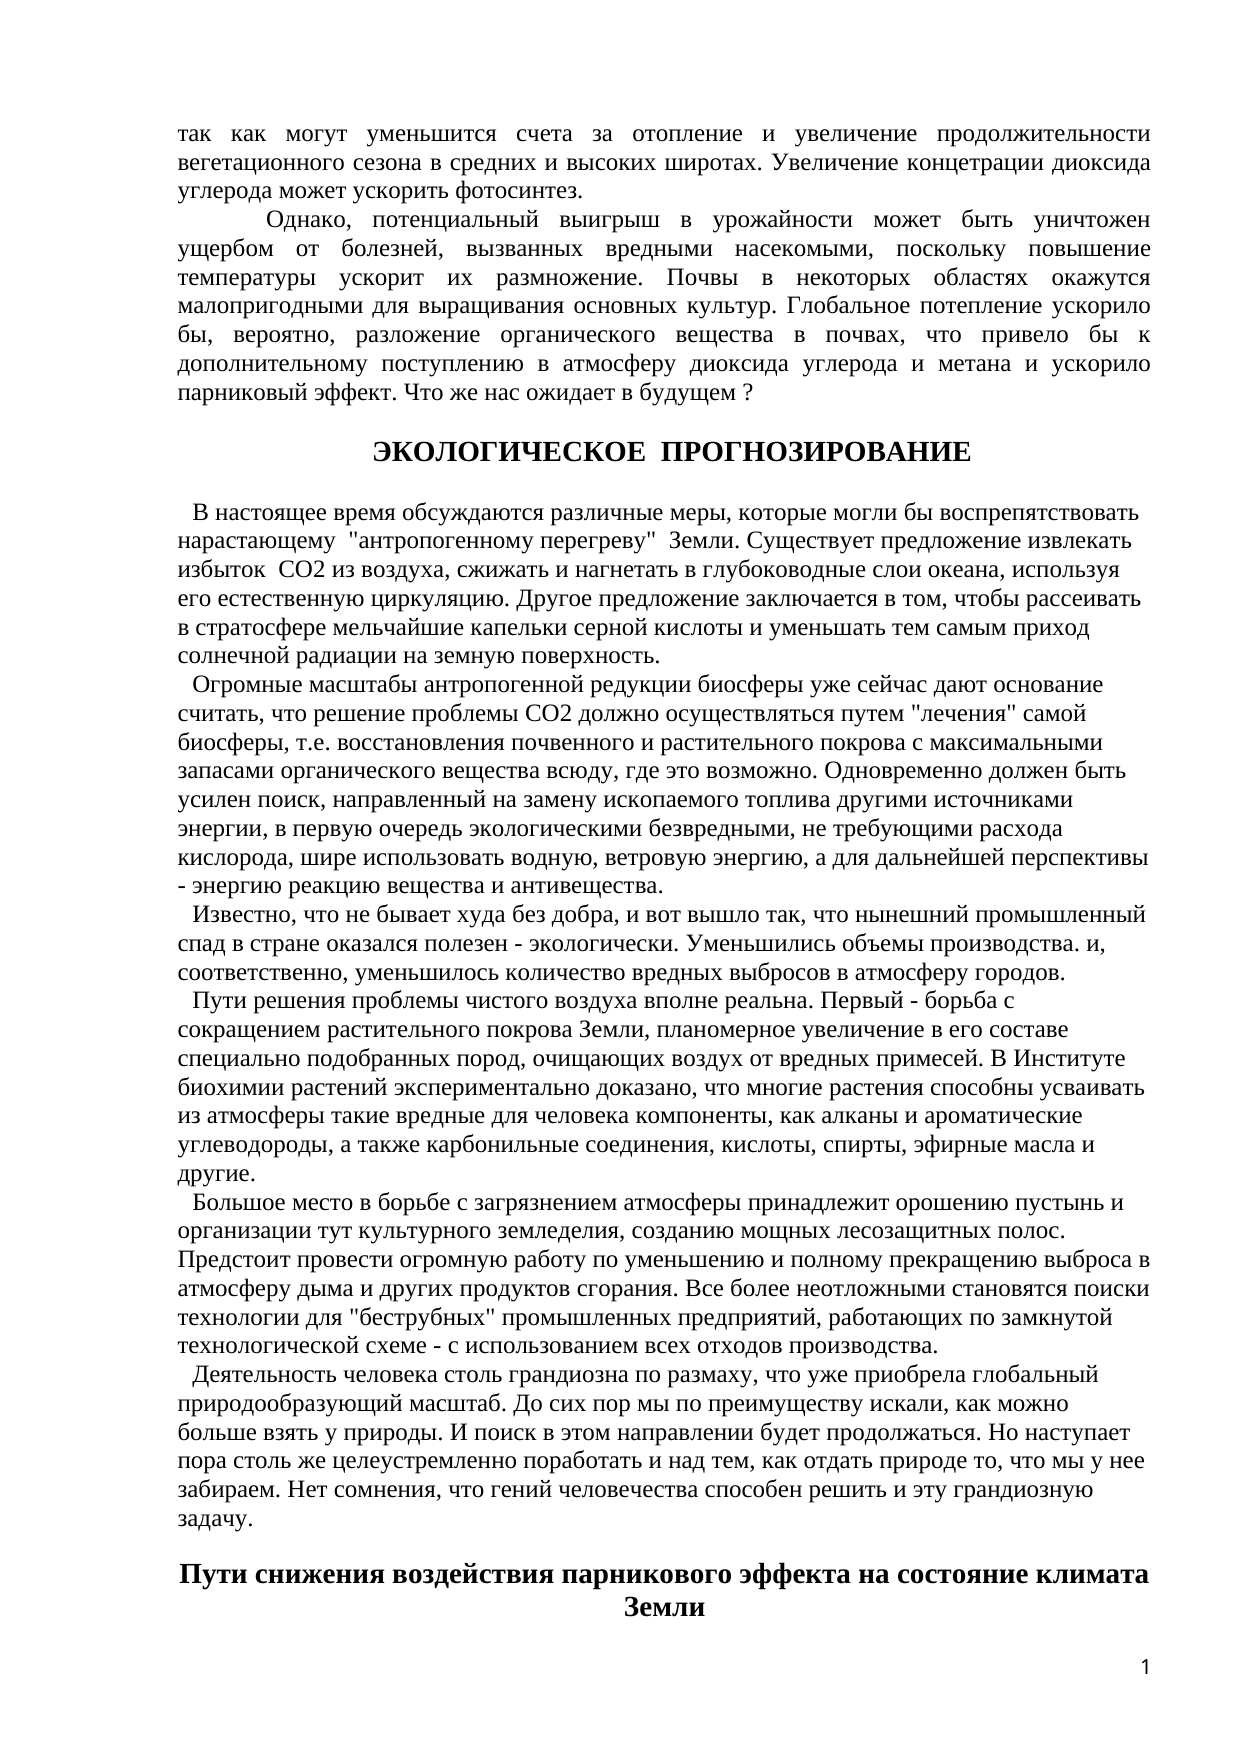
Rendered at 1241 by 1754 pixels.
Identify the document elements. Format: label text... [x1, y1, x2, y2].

text В настоящее время обсуждаются различные меры, которые могли бы воспрепятствовать нарастающему "антропогенному перегреву" Земли. Существует предложение извлекать избыток СО2 из воздуха, сжижать и нагнетать в глубоководные слои океана, используя его естественную циркуляцию. Другое предложение заключается в том, чтобы рассеивать в стратосфере мельчайшие капельки серной кислоты и уменьшать тем самым приход солнечной радиации на земную поверхность. [177, 497, 1152, 669]
text Пути решения проблемы чистого воздуха вполне реальна. Первый - борьба с сокращением растительного покрова Земли, планомерное увеличение в его составе специально подобранных пород, очищающих воздух от вредных примесей. В Институте биохимии растений экспериментально доказано, что многие растения способны усваивать из атмосферы такие вредные для человека компоненты, как алканы и ароматические углеводороды, а также карбонильные соединения, кислоты, спирты, эфирные масла и другие. [177, 985, 1152, 1187]
text Пути снижения воздействия парникового эффекта на состояние климата Земли [177, 1556, 1152, 1623]
text Огромные масштабы антропогенной редукции биосферы уже сейчас дают основание считать, что решение проблемы СО2 должно осуществляться путем "лечения" самой биосферы, т.е. восстановления почвенного и растительного покрова с максимальными запасами органического вещества всюду, где это возможно. Одновременно должен быть усилен поиск, направленный на замену ископаемого топлива другими источниками энергии, в первую очередь экологическими безвредными, не требующими расхода кислорода, шире использовать водную, ветровую энергию, а для дальнейшей перспективы - энергию реакцию вещества и антивещества. [177, 669, 1152, 899]
text Однако, потенциальный выигрыш в урожайности может быть уничтожен ущербом от болезней, вызванных вредными насекомыми, поскольку повышение температуры ускорит их размножение. Почвы в некоторых областях окажутся малопригодными для выращивания основных культур. Глобальное потепление ускорило бы, вероятно, разложение органического вещества в почвах, что привело бы к дополнительному поступлению в атмосферу диоксида углерода и метана и ускорило парниковый эффект. Что же нас ожидает в будущем ? [177, 204, 1152, 406]
text Известно, что не бывает худа без добра, и вот вышло так, что нынешний промышленный спад в стране оказался полезен - экологически. Уменьшились объемы производства. и, соответственно, уменьшилось количество вредных выбросов в атмосферу городов. [177, 899, 1152, 985]
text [177, 118, 1152, 204]
text ЭКОЛОГИЧЕСКОЕ ПРОГНОЗИРОВАНИЕ [177, 434, 1152, 468]
text Большое место в борьбе с загрязнением атмосферы принадлежит орошению пустынь и организации тут культурного земледелия, созданию мощных лесозащитных полос. Предстоит провести огромную работу по уменьшению и полному прекращению выброса в атмосферу дыма и других продуктов сгорания. Все более неотложными становятся поиски технологии для "беструбных" промышленных предприятий, работающих по замкнутой технологической схеме - с использованием всех отходов производства. [177, 1187, 1152, 1359]
text Деятельность человека столь грандиозна по размаху, что уже приобрела глобальный природообразующий масштаб. До сих пор мы по преимуществу искали, как можно больше взять у природы. И поиск в этом направлении будет продолжаться. Но наступает пора столь же целеустремленно поработать и над тем, как отдать природе то, что мы у нее забираем. Нет сомнения, что гений человечества способен решить и эту грандиозную задачу. [177, 1359, 1152, 1532]
